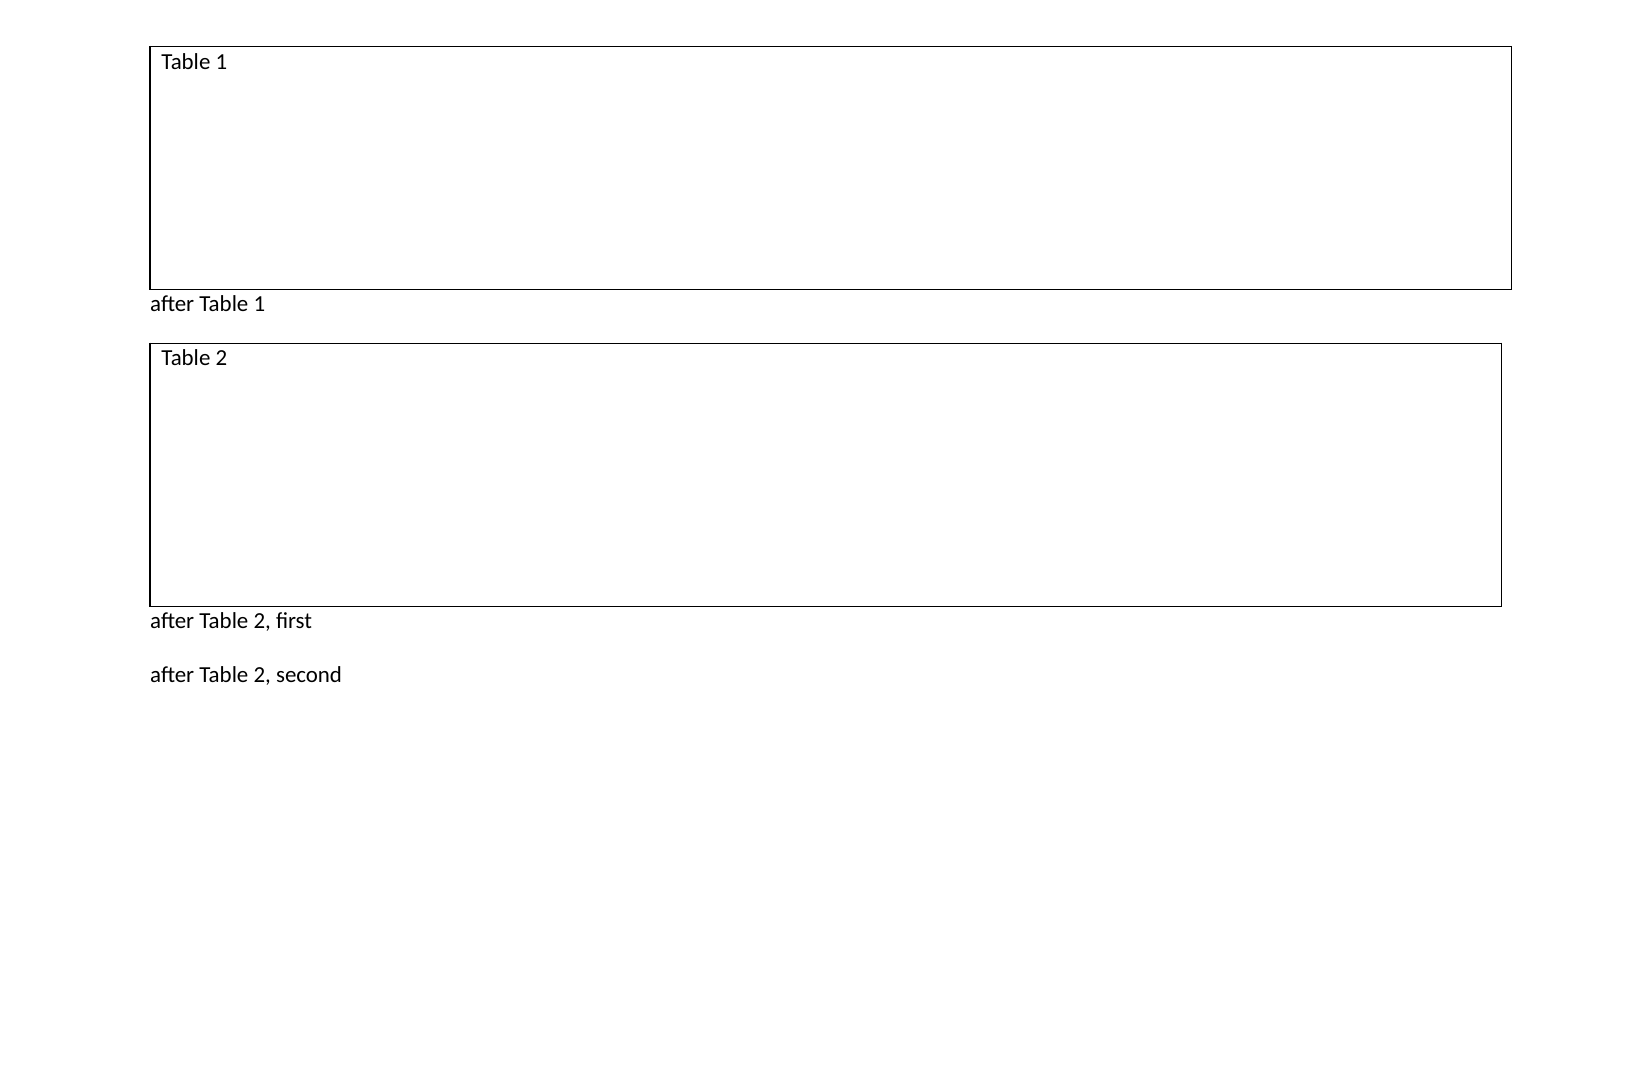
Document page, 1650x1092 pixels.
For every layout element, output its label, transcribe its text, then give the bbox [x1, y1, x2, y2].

table_header Table 1 [151, 47, 1511, 288]
text after Table 1 [150, 290, 1500, 317]
text after Table 2, first [150, 607, 1500, 635]
table_header Table 2 [151, 344, 1501, 606]
text after Table 2, second [150, 660, 1500, 688]
